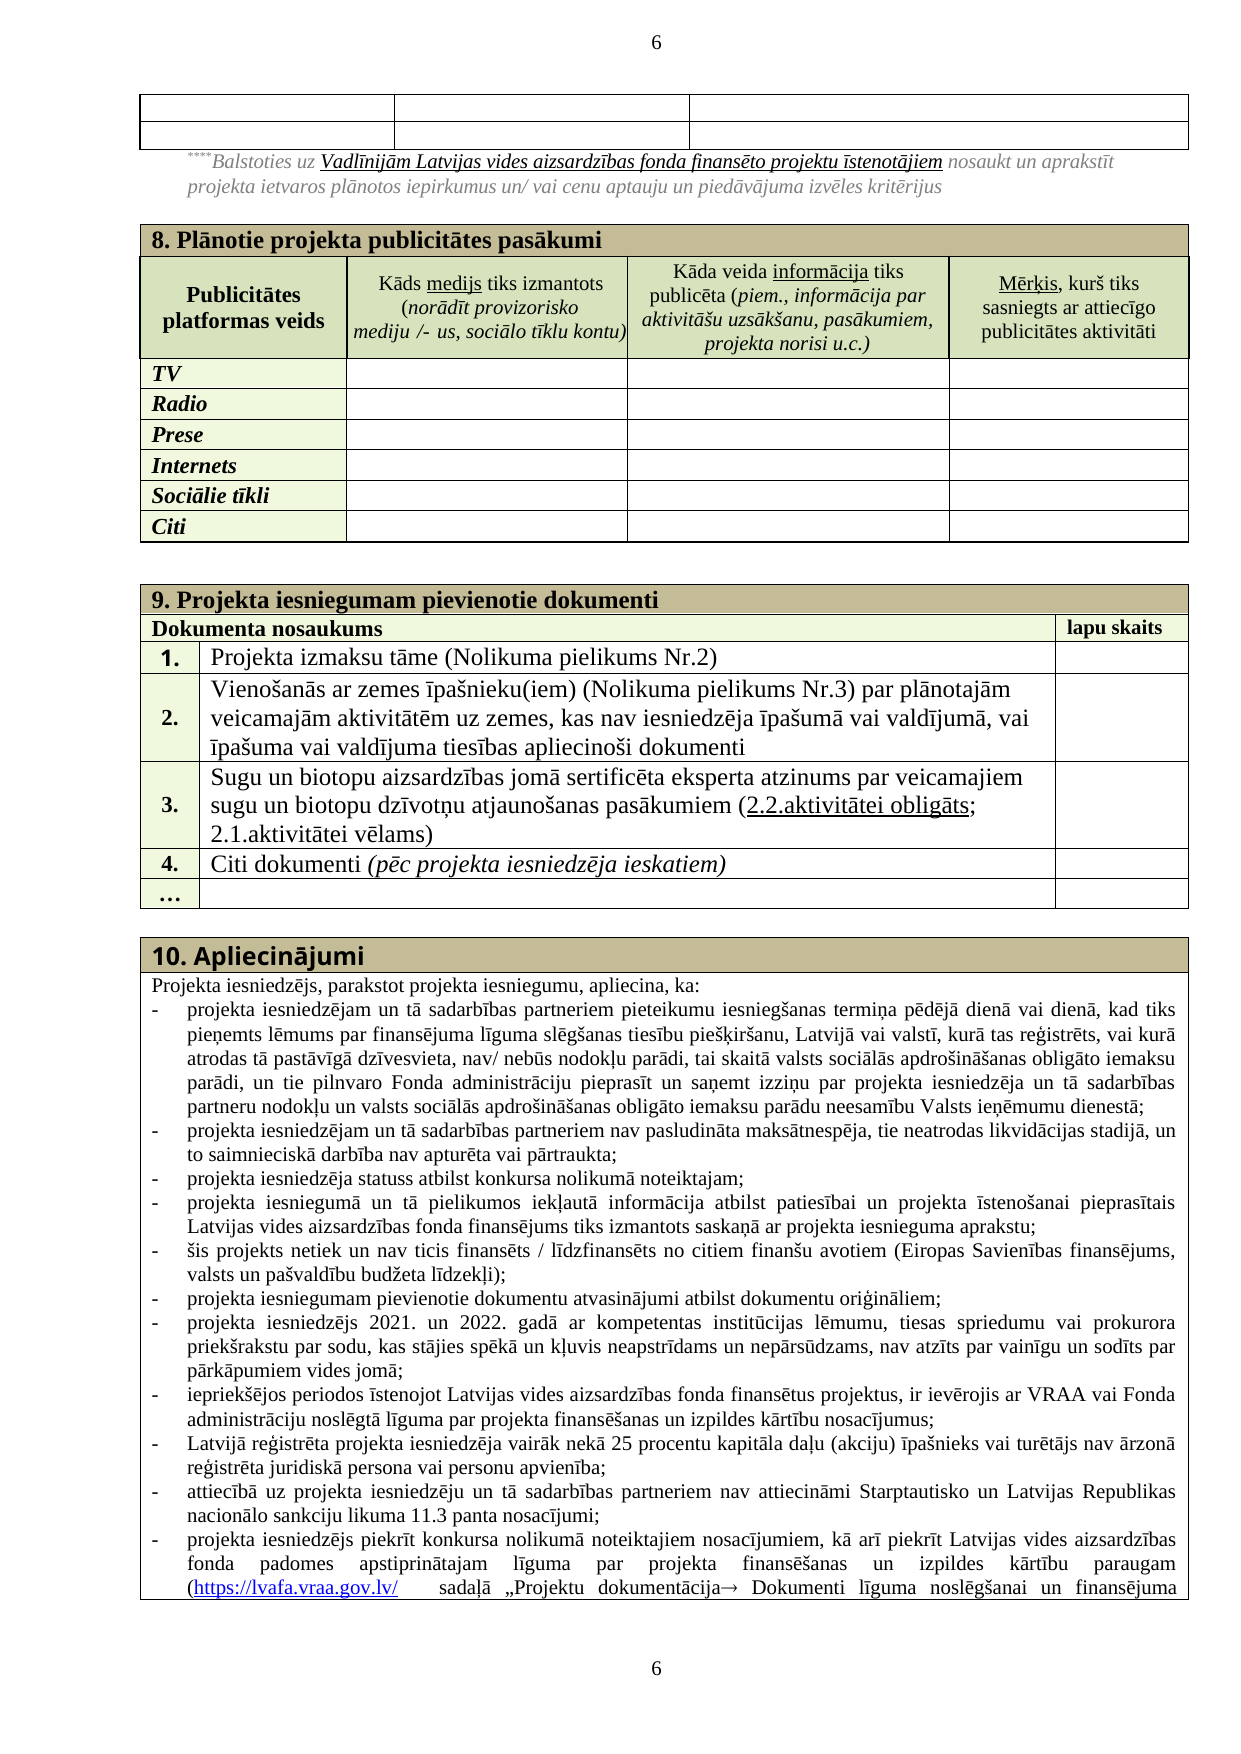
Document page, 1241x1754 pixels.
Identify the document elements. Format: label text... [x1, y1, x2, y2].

table_cell 4. [141, 849, 199, 878]
table_cell Prese [141, 420, 346, 449]
table_header 9. Projekta iesniegumam pievienotie dokumenti [141, 585, 1188, 613]
table_cell [950, 511, 1188, 541]
table_cell [628, 481, 949, 510]
table_cell [141, 122, 394, 148]
table_cell [628, 359, 949, 387]
table_cell Kāds medijs tiks izmantots (norādīt provizorisko mediju /- us, sociālo tīklu kontu) [348, 257, 627, 358]
table_cell [950, 481, 1188, 510]
table_cell [950, 359, 1188, 387]
table_cell TV [141, 359, 346, 387]
table_cell Vienošanās ar zemes īpašnieku(iem) (Nolikuma pielikums Nr.3) par plānotajām veicamajām aktivitātēm uz zemes, kas nav iesniedzēja īpašumā vai valdījumā, vai īpašuma vai valdījuma tiesības apliecinoši dokumenti [200, 674, 1055, 761]
table_cell lapu skaits [1056, 615, 1188, 641]
table_cell [950, 389, 1188, 419]
table_cell [628, 389, 949, 419]
table_cell [347, 389, 627, 419]
table_cell 2. [141, 674, 199, 761]
table_cell Internets [141, 450, 346, 480]
table_cell [950, 420, 1188, 449]
table_cell [690, 122, 1188, 148]
table_cell [395, 122, 689, 148]
table_cell [1056, 642, 1188, 673]
table_cell 1. [141, 642, 199, 673]
table_cell [395, 95, 689, 121]
table_cell [628, 511, 949, 541]
table_cell [347, 481, 627, 510]
table_cell [690, 95, 1188, 121]
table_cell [141, 973, 1188, 1599]
table_cell Radio [141, 389, 346, 419]
table_cell Citi [141, 511, 346, 541]
table_cell [1056, 849, 1188, 878]
table_cell … [141, 879, 199, 907]
table_cell [1056, 674, 1188, 761]
table_cell [628, 450, 949, 480]
table_cell [347, 511, 627, 541]
table_cell 3. [141, 762, 199, 848]
table_cell [347, 359, 627, 387]
table_cell [347, 420, 627, 449]
table_cell Citi dokumenti (pēc projekta iesniedzēja ieskatiem) [200, 849, 1055, 878]
table_cell Publicitātes platformas veids [141, 257, 346, 358]
table_header 8. Plānotie projekta publicitātes pasākumi [141, 225, 1188, 256]
table_cell [950, 450, 1188, 480]
table_cell [347, 450, 627, 480]
table_cell Dokumenta nosaukums [141, 615, 1055, 641]
table_header 10. Apliecinājumi [141, 938, 1188, 972]
table_cell Projekta izmaksu tāme (Nolikuma pielikums Nr.2) [200, 642, 1055, 673]
table_cell [200, 879, 1055, 907]
table_cell Kāda veida informācija tiks publicēta (piem., informācija par aktivitāšu uzsākšanu, pasākumiem, projekta norisi u.c.) [628, 257, 948, 358]
table_cell [1056, 879, 1188, 907]
text ****Balstoties uz Vadlīnijām Latvijas vides aizsardzības fonda finansēto projektu īstenotājiem nosaukt un aprakstīt projekta ietvaros plānotos iepirkumus un/ vai cenu aptauju un piedāvājuma izvēles kritērijus [187, 150, 1125, 198]
table_cell [141, 95, 394, 121]
table_cell Sociālie tīkli [141, 481, 346, 510]
table_cell Sugu un biotopu aizsardzības jomā sertificēta eksperta atzinums par veicamajiem sugu un biotopu dzīvotņu atjaunošanas pasākumiem (2.2.aktivitātei obligāts; 2.1.aktivitātei vēlams) [200, 762, 1055, 848]
table_cell [628, 420, 949, 449]
table_cell Mērķis, kurš tiks sasniegts ar attiecīgo publicitātes aktivitāti [950, 257, 1188, 358]
table_cell [1056, 762, 1188, 848]
